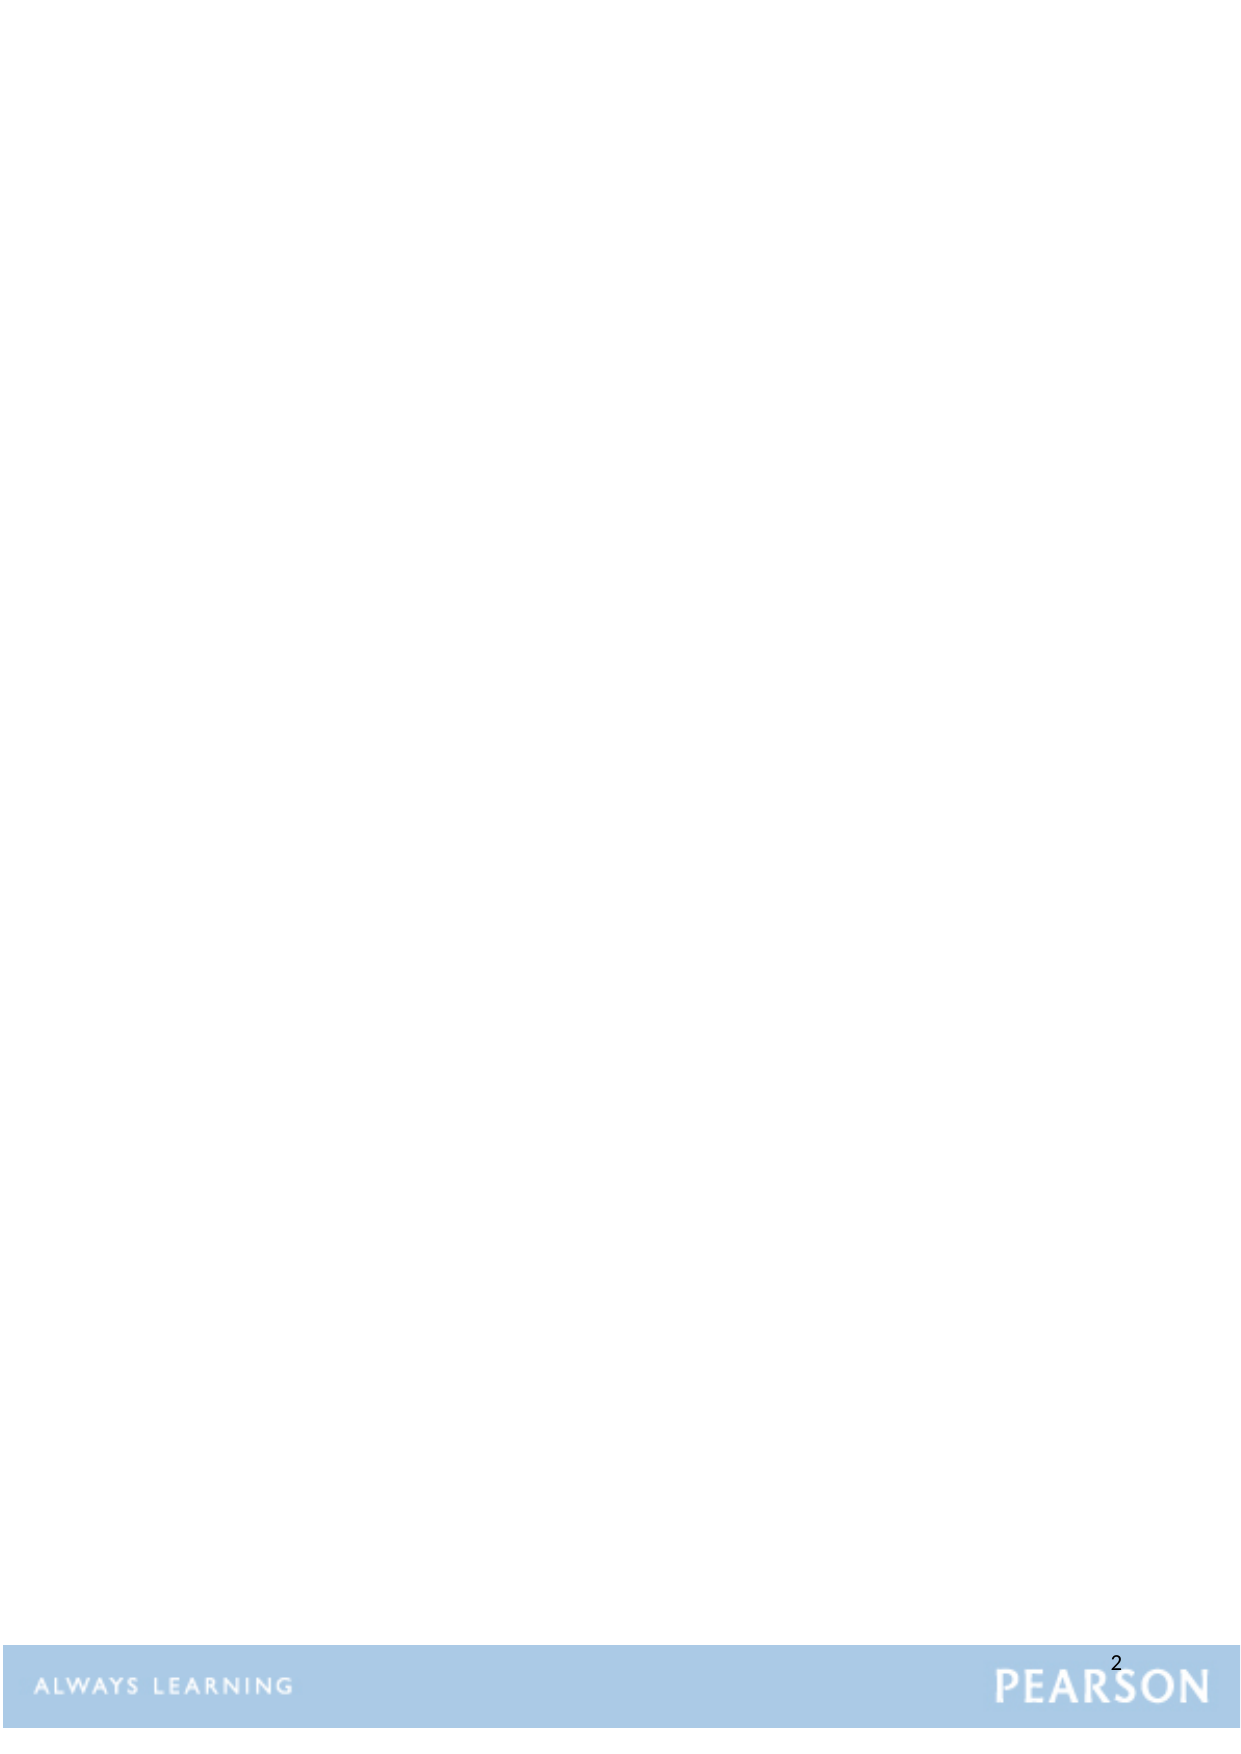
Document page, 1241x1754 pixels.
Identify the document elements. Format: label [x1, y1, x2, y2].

picture [3, 1645, 1241, 1728]
